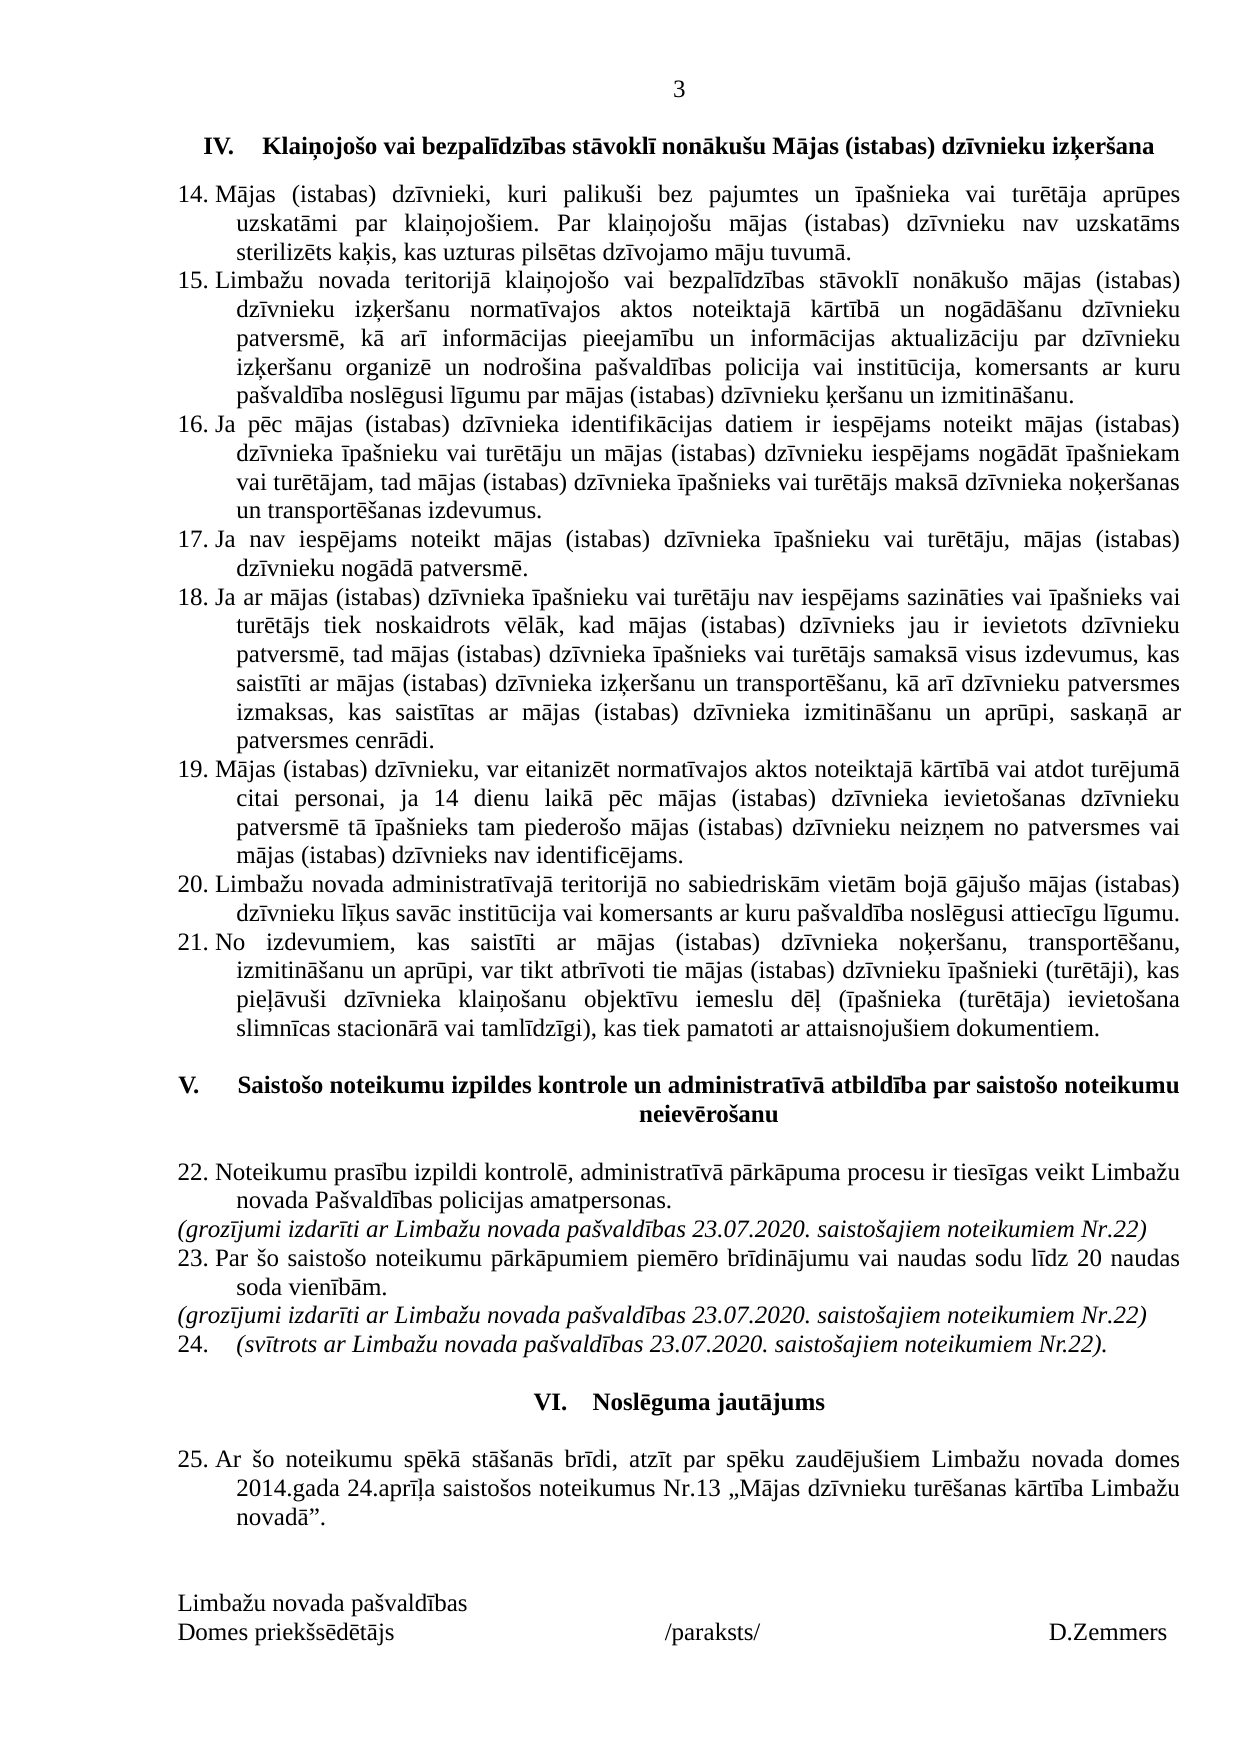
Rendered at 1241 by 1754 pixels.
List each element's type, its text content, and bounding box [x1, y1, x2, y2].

list Mājas (istabas) dzīvnieki, kuri palikuši bez pajumtes un īpašnieka vai turētāja aprūpes uzskatāmi par klaiņojošiem. Par klaiņojošu mājas (istabas) dzīvnieku nav uzskatāms sterilizēts kaķis, kas uzturas pilsētas dzīvojamo māju tuvumā. [177, 179, 1181, 266]
list Ar šo noteikumu spēkā stāšanās brīdi, atzīt par spēku zaudējušiem Limbažu novada domes 2014.gada 24.aprīļa saistošos noteikumus Nr.13 „Mājas dzīvnieku turēšanas kārtība Limbažu novadā”. [177, 1444, 1181, 1531]
list Noslēguma jautājums [177, 1387, 1181, 1416]
list Noteikumu prasību izpildi kontrolē, administratīvā pārkāpuma procesu ir tiesīgas veikt Limbažu novada Pašvaldības policijas amatpersonas. [177, 1157, 1181, 1214]
text Domes priekšsēdētājs /paraksts/ D.Zemmers [177, 1617, 1181, 1646]
list Mājas (istabas) dzīvnieku, var eitanizēt normatīvajos aktos noteiktajā kārtībā vai atdot turējumā citai personai, ja 14 dienu laikā pēc mājas (istabas) dzīvnieka ievietošanas dzīvnieku patversmē tā īpašnieks tam piederošo mājas (istabas) dzīvnieku neizņem no patversmes vai mājas (istabas) dzīvnieks nav identificējams. [177, 754, 1181, 869]
list Par šo saistošo noteikumu pārkāpumiem piemēro brīdinājumu vai naudas sodu līdz 20 naudas soda vienībām. [177, 1243, 1181, 1301]
list Ja pēc mājas (istabas) dzīvnieka identifikācijas datiem ir iespējams noteikt mājas (istabas) dzīvnieka īpašnieku vai turētāju un mājas (istabas) dzīvnieku iespējams nogādāt īpašniekam vai turētājam, tad mājas (istabas) dzīvnieka īpašnieks vai turētājs maksā dzīvnieka noķeršanas un transportēšanas izdevumus. [177, 409, 1181, 524]
list (svītrots ar Limbažu novada pašvaldības 23.07.2020. saistošajiem noteikumiem Nr.22). [177, 1329, 1181, 1358]
list Limbažu novada teritorijā klaiņojošo vai bezpalīdzības stāvoklī nonākušo mājas (istabas) dzīvnieku izķeršanu normatīvajos aktos noteiktajā kārtībā un nogādāšanu dzīvnieku patversmē, kā arī informācijas pieejamību un informācijas aktualizāciju par dzīvnieku izķeršanu organizē un nodrošina pašvaldības policija vai institūcija, komersants ar kuru pašvaldība noslēgusi līgumu par mājas (istabas) dzīvnieku ķeršanu un izmitināšanu. [177, 266, 1181, 409]
list Limbažu novada administratīvajā teritorijā no sabiedriskām vietām bojā gājušo mājas (istabas) dzīvnieku līķus savāc institūcija vai komersants ar kuru pašvaldība noslēgusi attiecīgu līgumu. [177, 869, 1181, 927]
list Klaiņojošo vai bezpalīdzības stāvoklī nonākušu Mājas (istabas) dzīvnieku izķeršana [177, 131, 1181, 160]
text (grozījumi izdarīti ar Limbažu novada pašvaldības 23.07.2020. saistošajiem noteikumiem Nr.22) [177, 1214, 1181, 1243]
text (grozījumi izdarīti ar Limbažu novada pašvaldības 23.07.2020. saistošajiem noteikumiem Nr.22) [177, 1301, 1181, 1329]
list No izdevumiem, kas saistīti ar mājas (istabas) dzīvnieka noķeršanu, transportēšanu, izmitināšanu un aprūpi, var tikt atbrīvoti tie mājas (istabas) dzīvnieku īpašnieki (turētāji), kas pieļāvuši dzīvnieka klaiņošanu objektīvu iemeslu dēļ (īpašnieka (turētāja) ievietošana slimnīcas stacionārā vai tamlīdzīgi), kas tiek pamatoti ar attaisnojušiem dokumentiem. [177, 927, 1181, 1042]
list Ja ar mājas (istabas) dzīvnieka īpašnieku vai turētāju nav iespējams sazināties vai īpašnieks vai turētājs tiek noskaidrots vēlāk, kad mājas (istabas) dzīvnieks jau ir ievietots dzīvnieku patversmē, tad mājas (istabas) dzīvnieka īpašnieks vai turētājs samaksā visus izdevumus, kas saistīti ar mājas (istabas) dzīvnieka izķeršanu un transportēšanu, kā arī dzīvnieku patversmes izmaksas, kas saistītas ar mājas (istabas) dzīvnieka izmitināšanu un aprūpi, saskaņā ar patversmes cenrādi. [177, 582, 1181, 754]
list Ja nav iespējams noteikt mājas (istabas) dzīvnieka īpašnieku vai turētāju, mājas (istabas) dzīvnieku nogādā patversmē. [177, 524, 1181, 582]
list Saistošo noteikumu izpildes kontrole un administratīvā atbildība par saistošo noteikumu neievērošanu [177, 1071, 1181, 1128]
text Limbažu novada pašvaldības [177, 1588, 1181, 1617]
